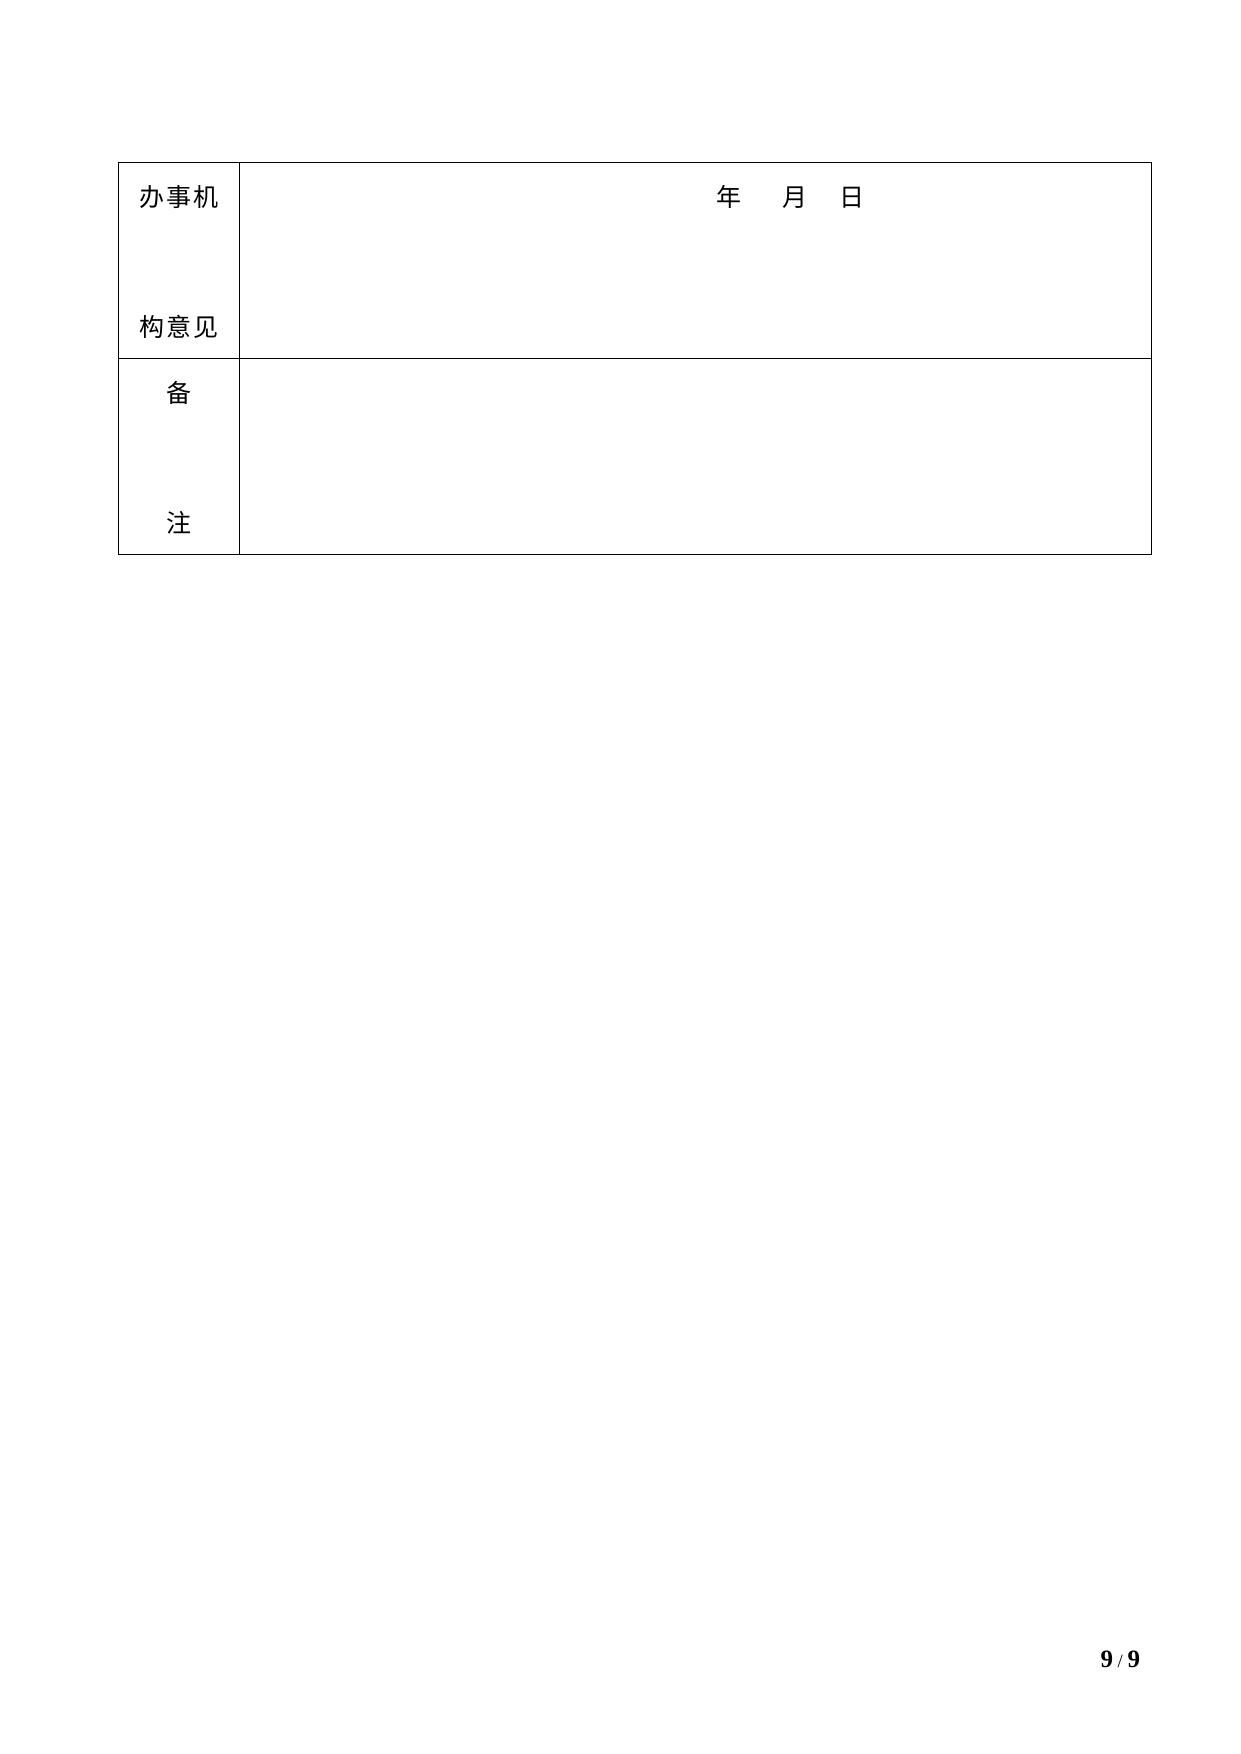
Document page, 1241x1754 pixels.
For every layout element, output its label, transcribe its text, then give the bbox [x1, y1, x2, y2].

table_cell 公 章 年 月 日 [240, 163, 1151, 358]
table_cell [240, 359, 1151, 554]
table_cell 备 注 [119, 359, 239, 554]
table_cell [119, 163, 239, 358]
